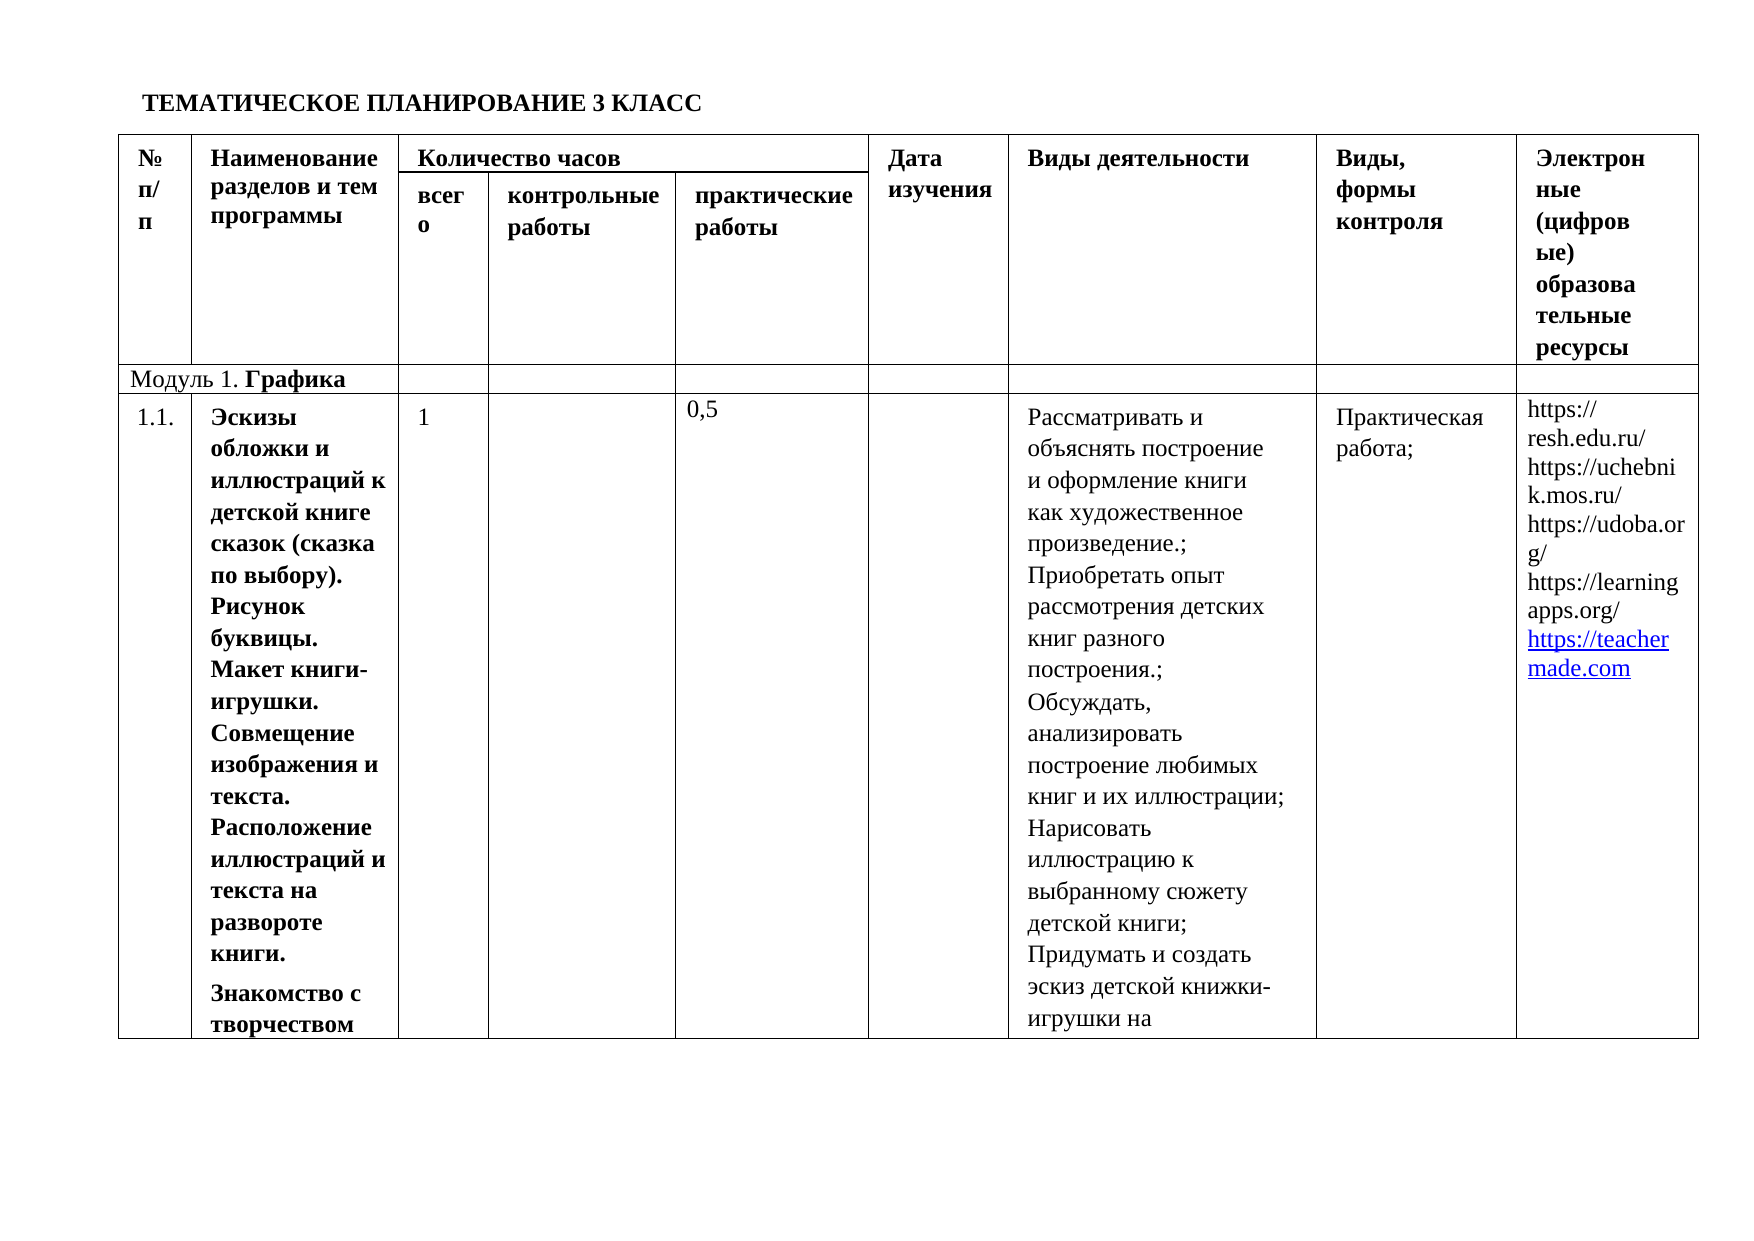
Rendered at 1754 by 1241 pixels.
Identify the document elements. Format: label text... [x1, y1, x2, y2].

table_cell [192, 394, 398, 1038]
table_cell [1009, 365, 1316, 393]
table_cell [1317, 394, 1516, 1038]
table_cell [1317, 365, 1516, 393]
table_cell Модуль 1. Графика [119, 365, 398, 393]
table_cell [1517, 394, 1698, 1038]
table_header Наименование разделов и тем программы [192, 135, 398, 363]
table_header Электронные (цифровые) образовательные ресурсы [1517, 135, 1698, 363]
table_cell контрольные работы [489, 173, 675, 363]
table_cell [1517, 365, 1698, 393]
table_cell 1.1. [119, 394, 191, 1038]
table_cell [676, 365, 868, 393]
table_header Виды, формы контроля [1317, 135, 1516, 363]
text ТЕМАТИЧЕСКОЕ ПЛАНИРОВАНИЕ 3 КЛАСС [118, 88, 1447, 117]
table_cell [1009, 394, 1316, 1038]
table_header № п/п [119, 135, 191, 363]
table_cell [869, 365, 1008, 393]
table_cell практические работы [676, 173, 868, 363]
table_cell [869, 394, 1008, 1038]
table_cell [489, 394, 675, 1038]
table_cell всего [399, 173, 488, 363]
table_header Дата изучения [869, 135, 1008, 363]
table_header Количество часов [399, 135, 868, 171]
table_cell 1 [399, 394, 488, 1038]
table_cell [489, 365, 675, 393]
table_cell 0,5 [676, 394, 868, 1038]
table_cell [399, 365, 488, 393]
table_header Виды деятельности [1009, 135, 1316, 363]
